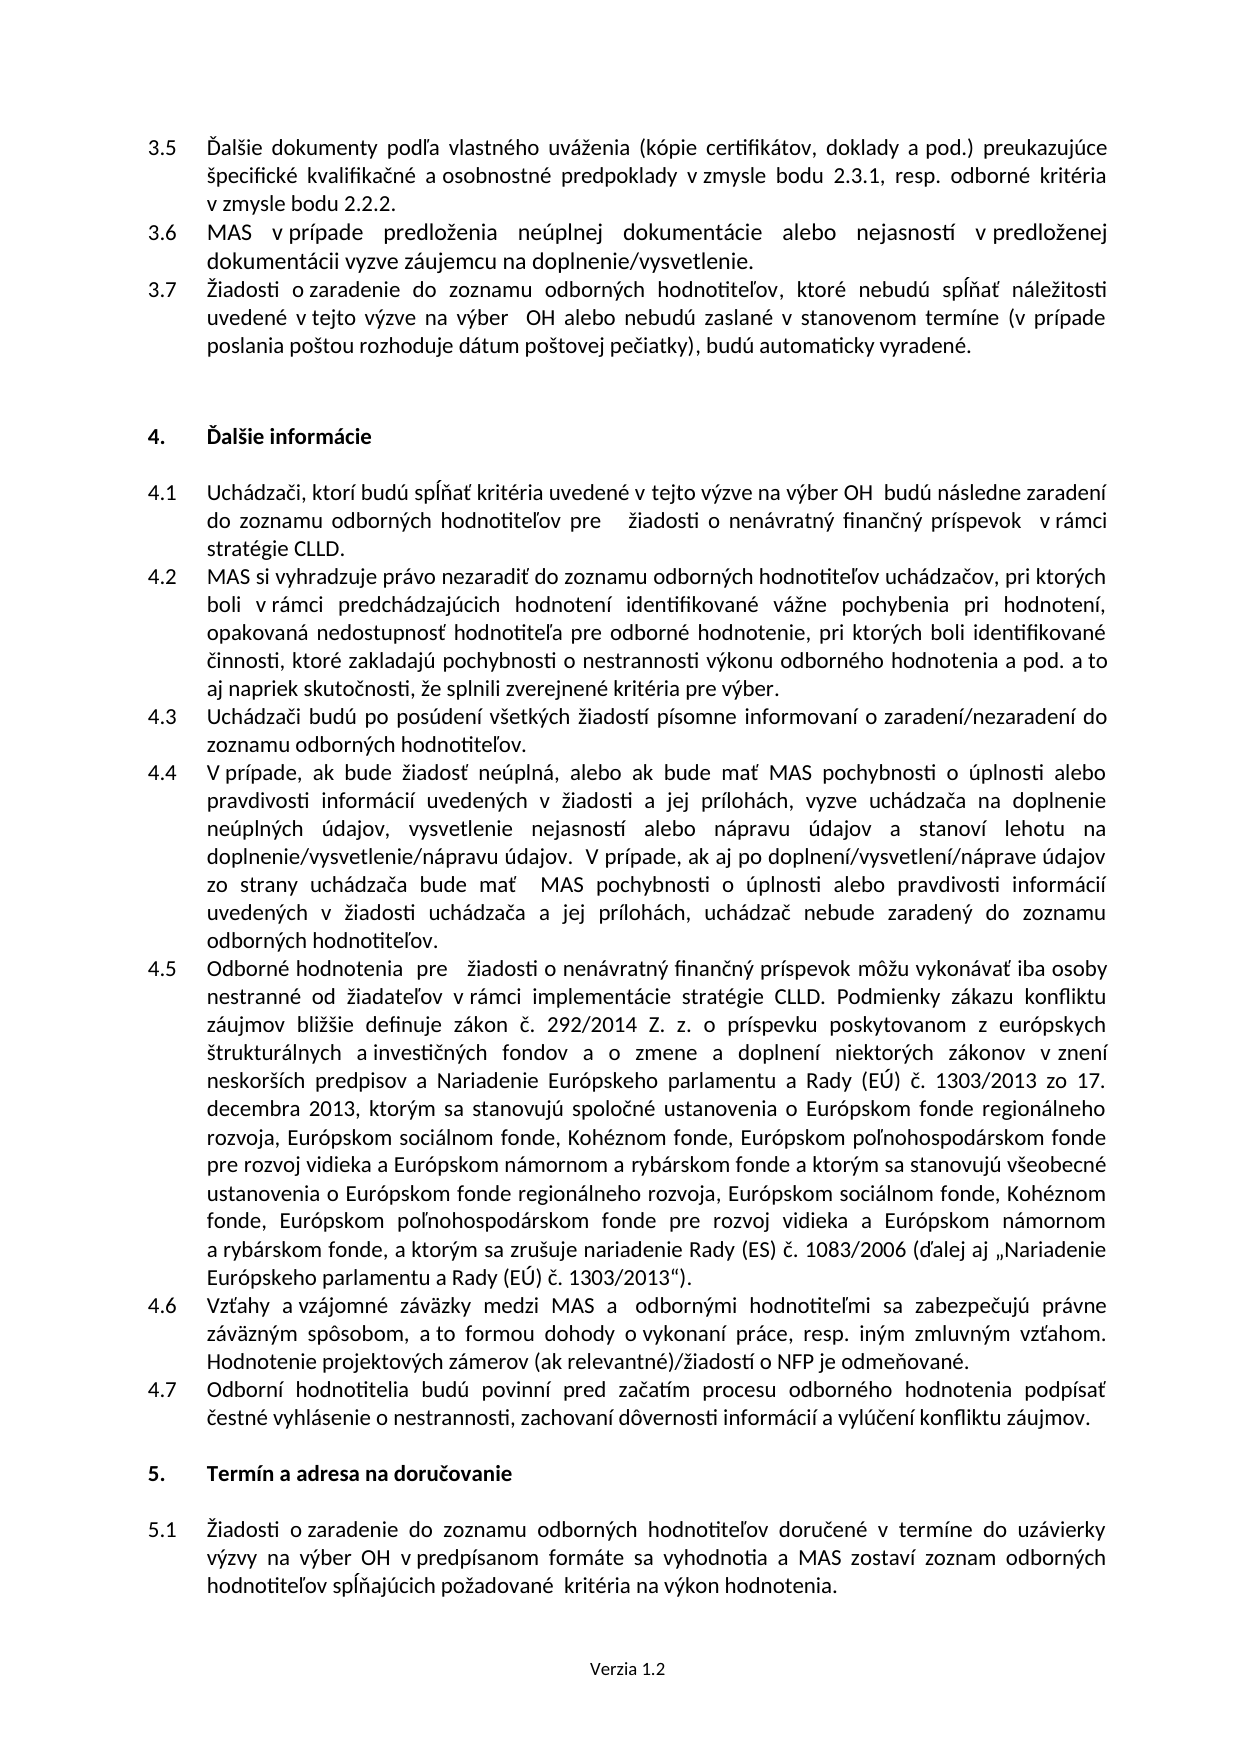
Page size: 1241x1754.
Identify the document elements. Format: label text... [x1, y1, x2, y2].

list Ďalšie dokumenty podľa vlastného uváženia (kópie certifikátov, doklady a pod.) preukazujúce špecifické kvalifikačné a osobnostné predpoklady v zmysle bodu 2.3.1, resp. odborné kritéria v zmysle bodu 2.2.2. [148, 133, 1107, 217]
list Uchádzači budú po posúdení všetkých žiadostí písomne informovaní o zaradení/nezaradení do zoznamu odborných hodnotiteľov. [148, 702, 1107, 758]
list Ďalšie informácie [148, 422, 1107, 450]
list Vzťahy a vzájomné záväzky medzi MAS a odbornými hodnotiteľmi sa zabezpečujú právne záväzným spôsobom, a to formou dohody o vykonaní práce, resp. iným zmluvným vzťahom. Hodnotenie projektových zámerov (ak relevantné)/žiadostí o NFP je odmeňované. [148, 1291, 1107, 1375]
list MAS v prípade predloženia neúplnej dokumentácie alebo nejasností v predloženej dokumentácii vyzve záujemcu na doplnenie/vysvetlenie. [148, 217, 1107, 276]
list Termín a adresa na doručovanie [148, 1459, 1107, 1487]
list Žiadosti o zaradenie do zoznamu odborných hodnotiteľov doručené v termíne do uzávierky výzvy na výber OH v predpísanom formáte sa vyhodnotia a MAS zostaví zoznam odborných hodnotiteľov spĺňajúcich požadované kritéria na výkon hodnotenia. [148, 1515, 1107, 1599]
list V prípade, ak bude žiadosť neúplná, alebo ak bude mať MAS pochybnosti o úplnosti alebo pravdivosti informácií uvedených v žiadosti a jej prílohách, vyzve uchádzača na doplnenie neúplných údajov, vysvetlenie nejasností alebo nápravu údajov a stanoví lehotu na doplnenie/vysvetlenie/nápravu údajov. V prípade, ak aj po doplnení/vysvetlení/náprave údajov zo strany uchádzača bude mať MAS pochybnosti o úplnosti alebo pravdivosti informácií uvedených v žiadosti uchádzača a jej prílohách, uchádzač nebude zaradený do zoznamu odborných hodnotiteľov. [148, 758, 1107, 954]
list Žiadosti o zaradenie do zoznamu odborných hodnotiteľov, ktoré nebudú spĺňať náležitosti uvedené v tejto výzve na výber OH alebo nebudú zaslané v stanovenom termíne (v prípade poslania poštou rozhoduje dátum poštovej pečiatky), budú automaticky vyradené. [148, 276, 1107, 359]
list MAS si vyhradzuje právo nezaradiť do zoznamu odborných hodnotiteľov uchádzačov, pri ktorých boli v rámci predchádzajúcich hodnotení identifikované vážne pochybenia pri hodnotení, opakovaná nedostupnosť hodnotiteľa pre odborné hodnotenie, pri ktorých boli identifikované činnosti, ktoré zakladajú pochybnosti o nestrannosti výkonu odborného hodnotenia a pod. a to aj napriek skutočnosti, že splnili zverejnené kritéria pre výber. [148, 562, 1107, 702]
list Odborné hodnotenia pre môžu vykonávať iba osoby nestranné od žiadateľov v rámci implementácie stratégie CLLD. Podmienky zákazu konfliktu záujmov bližšie definuje zákon č. 292/2014 Z. z. o príspevku poskytovanom z európskych štrukturálnych a investičných fondov a o zmene a doplnení niektorých zákonov v znení neskorších predpisov a Nariadenie Európskeho parlamentu a Rady (EÚ) č. 1303/2013 zo 17. decembra 2013, ktorým sa stanovujú spoločné ustanovenia o Európskom fonde regionálneho rozvoja, Európskom sociálnom fonde, Kohéznom fonde, Európskom poľnohospodárskom fonde pre rozvoj vidieka a Európskom námornom a rybárskom fonde a ktorým sa stanovujú všeobecné ustanovenia o Európskom fonde regionálneho rozvoja, Európskom sociálnom fonde, Kohéznom fonde, Európskom poľnohospodárskom fonde pre rozvoj vidieka a Európskom námornom a rybárskom fonde, a ktorým sa zrušuje nariadenie Rady (ES) č. 1083/2006 (ďalej aj „Nariadenie Európskeho parlamentu a Rady (EÚ) č. 1303/2013“). [148, 954, 1107, 1291]
list Odborní hodnotitelia budú povinní pred začatím procesu odborného hodnotenia podpísať čestné vyhlásenie o nestrannosti, zachovaní dôvernosti informácií a vylúčení konfliktu záujmov. [148, 1375, 1107, 1431]
list Uchádzači, ktorí budú spĺňať kritéria uvedené v tejto výzve na výber OH budú následne zaradení do zoznamu odborných hodnotiteľov pre v rámci stratégie CLLD. [148, 478, 1107, 562]
